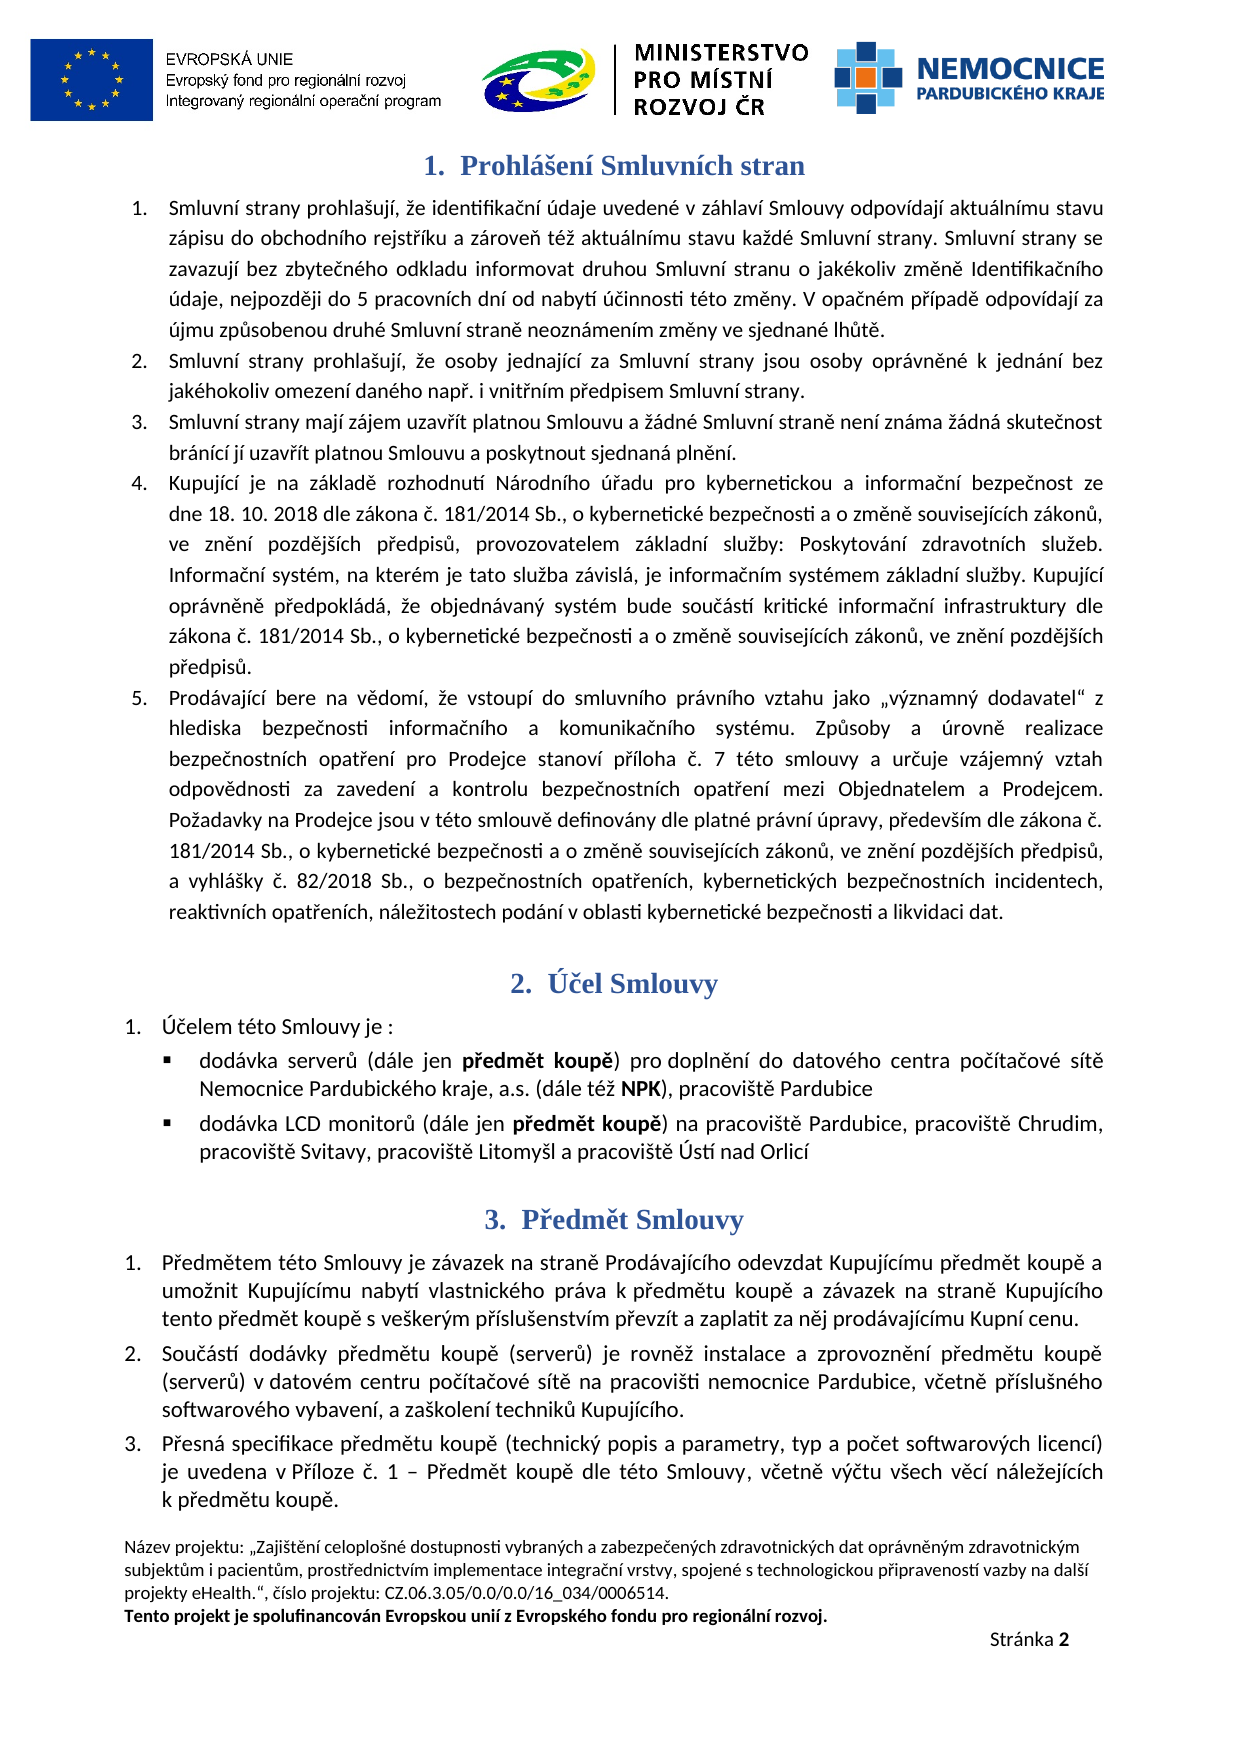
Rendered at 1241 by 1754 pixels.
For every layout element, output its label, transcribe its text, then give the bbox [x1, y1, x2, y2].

list Smluvní strany prohlašují, že osoby jednající za Smluvní strany jsou osoby oprávněné k jednání bez jakéhokoliv omezení daného např. i vnitřním předpisem Smluvní strany. [131, 347, 1104, 404]
list Účelem této Smlouvy je : [124, 1012, 1104, 1040]
list Předmětem této Smlouvy je závazek na straně Prodávajícího odevzdat Kupujícímu předmět koupě a umožnit Kupujícímu nabytí vlastnického práva k předmětu koupě a závazek na straně Kupujícího tento předmět koupě s veškerým příslušenstvím převzít a zaplatit za něj prodávajícímu Kupní cenu. [124, 1248, 1104, 1332]
subtitle Prohlášení Smluvních stran [124, 148, 1104, 181]
list Přesná specifikace předmětu koupě (technický popis a parametry, typ a počet softwarových licencí) je uvedena v Příloze č. 1 – Předmět koupě dle této Smlouvy, včetně výčtu všech věcí náležejících k předmětu koupě. [124, 1429, 1104, 1513]
subtitle Předmět Smlouvy [124, 1202, 1104, 1236]
list Kupující je na základě rozhodnutí Národního úřadu pro kybernetickou a informační bezpečnost ze dne 18. 10. 2018 dle zákona č. 181/2014 Sb., o kybernetické bezpečnosti a o změně souvisejících zákonů, ve znění pozdějších předpisů, provozovatelem základní služby: Poskytování zdravotních služeb. Informační systém, na kterém je tato služba závislá, je informačním systémem základní služby. Kupující oprávněně předpokládá, že objednávaný systém bude součástí kritické informační infrastruktury dle zákona č. 181/2014 Sb., o kybernetické bezpečnosti a o změně souvisejících zákonů, ve znění pozdějších předpisů. [131, 469, 1104, 680]
list dodávka serverů (dále jen předmět koupě) pro doplnění do datového centra počítačové sítě Nemocnice Pardubického kraje, a.s. (dále též NPK), pracoviště Pardubice [162, 1047, 1104, 1103]
subtitle Účel Smlouvy [124, 966, 1104, 1000]
list dodávka LCD monitorů (dále jen předmět koupě) na pracoviště Pardubice, pracoviště Chrudim, pracoviště Svitavy, pracoviště Litomyšl a pracoviště Ústí nad Orlicí [162, 1109, 1104, 1165]
list Smluvní strany prohlašují, že identifikační údaje uvedené v záhlaví Smlouvy odpovídají aktuálnímu stavu zápisu do obchodního rejstříku a zároveň též aktuálnímu stavu každé Smluvní strany. Smluvní strany se zavazují bez zbytečného odkladu informovat druhou Smluvní stranu o jakékoliv změně Identifikačního údaje, nejpozději do 5 pracovních dní od nabytí účinnosti této změny. V opačném případě odpovídají za újmu způsobenou druhé Smluvní straně neoznámením změny ve sjednané lhůtě. [131, 194, 1104, 343]
list Součástí dodávky předmětu koupě (serverů) je rovněž instalace a zprovoznění předmětu koupě (serverů) v datovém centru počítačové sítě na pracovišti nemocnice Pardubice, včetně příslušného softwarového vybavení, a zaškolení techniků Kupujícího. [124, 1339, 1104, 1423]
list Smluvní strany mají zájem uzavřít platnou Smlouvu a žádné Smluvní straně není známa žádná skutečnost bránící jí uzavřít platnou Smlouvu a poskytnout sjednaná plnění. [131, 408, 1104, 465]
list Prodávající bere na vědomí, že vstoupí do smluvního právního vztahu jako „významný dodavatel“ z hlediska bezpečnosti informačního a komunikačního systému. Způsoby a úrovně realizace bezpečnostních opatření pro Prodejce stanoví příloha č. 7 této smlouvy a určuje vzájemný vztah odpovědnosti za zavedení a kontrolu bezpečnostních opatření mezi Objednatelem a Prodejcem. Požadavky na Prodejce jsou v této smlouvě definovány dle platné právní úpravy, především dle zákona č. 181/2014 Sb., o kybernetické bezpečnosti a o změně souvisejících zákonů, ve znění pozdějších předpisů, a vyhlášky č. 82/2018 Sb., o bezpečnostních opatřeních, kybernetických bezpečnostních incidentech, reaktivních opatřeních, náležitostech podání v oblasti kybernetické bezpečnosti a likvidaci dat. [131, 684, 1104, 925]
picture [3, 10, 1104, 148]
